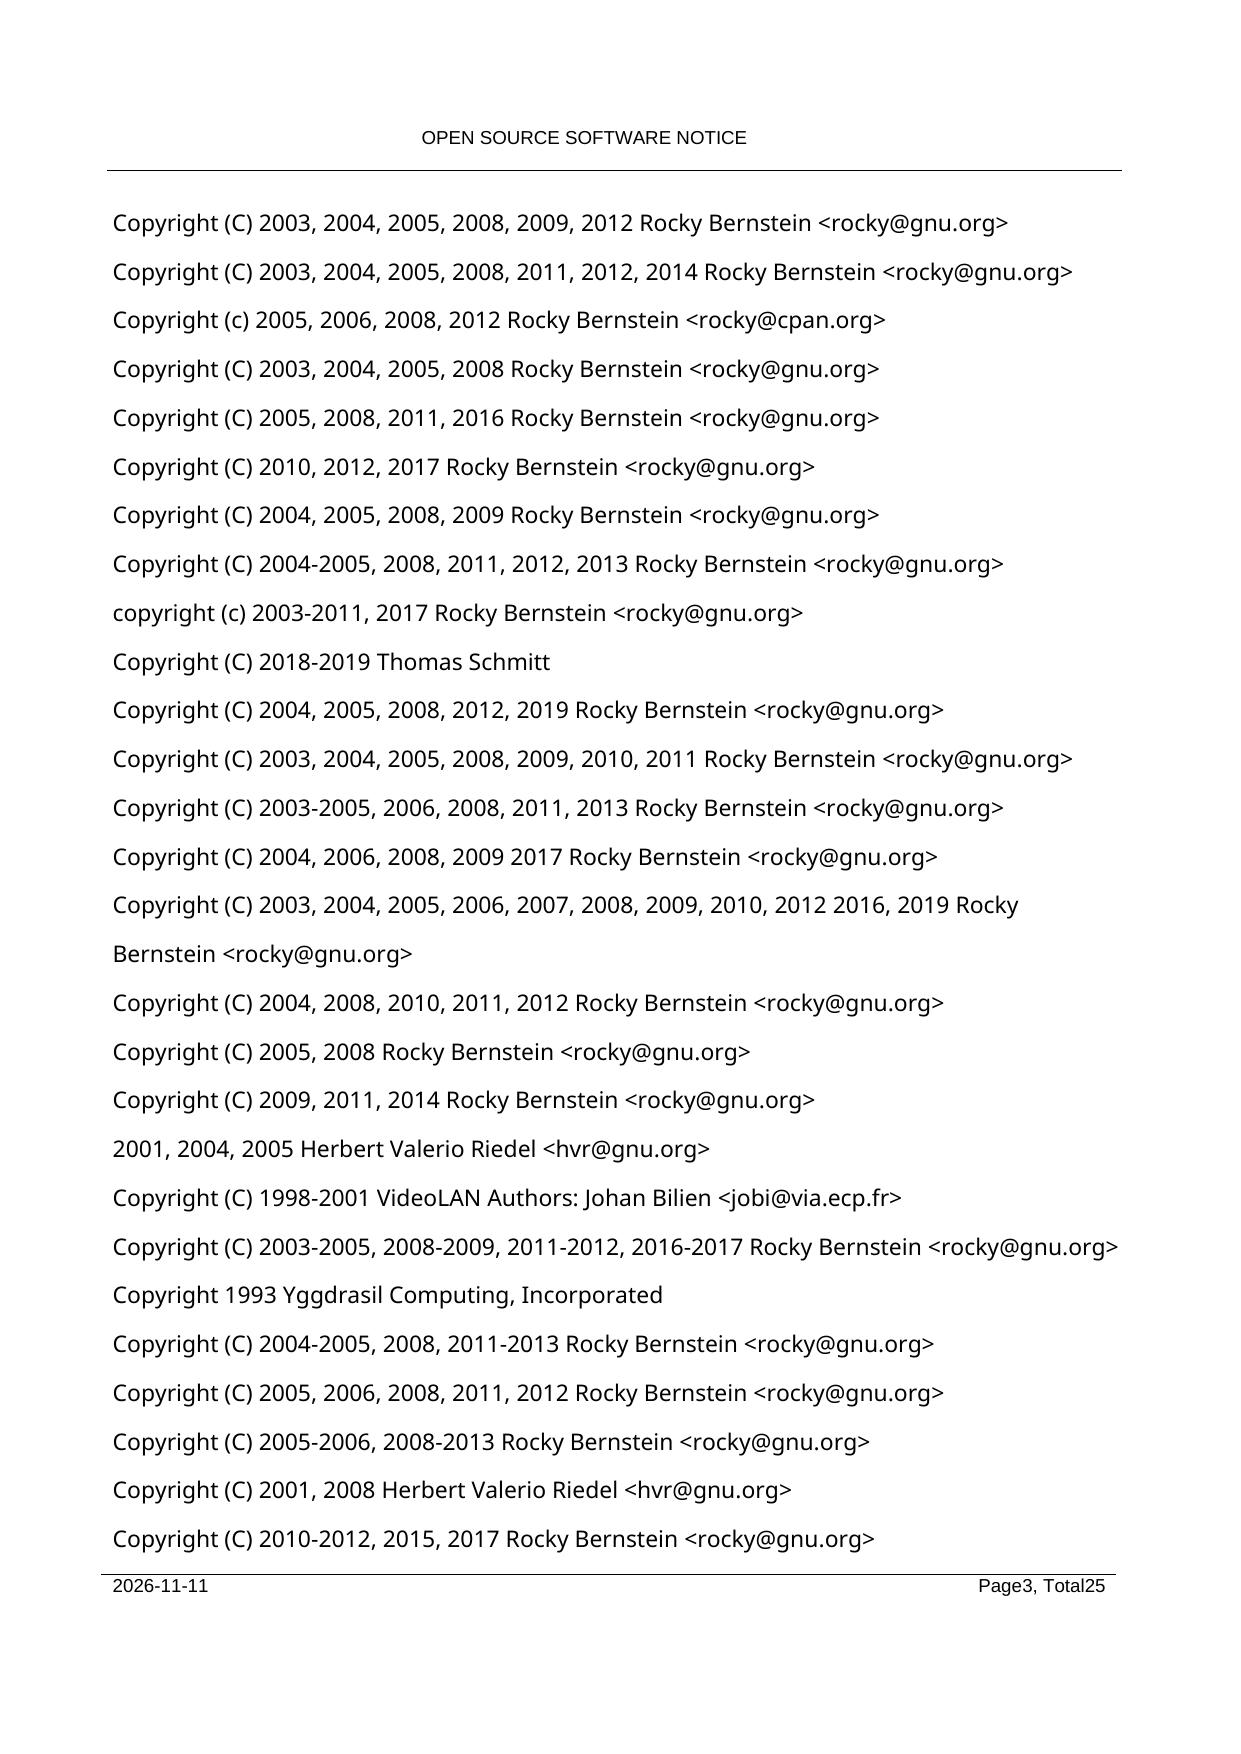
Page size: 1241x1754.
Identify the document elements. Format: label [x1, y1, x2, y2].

text [112, 206, 1128, 1555]
